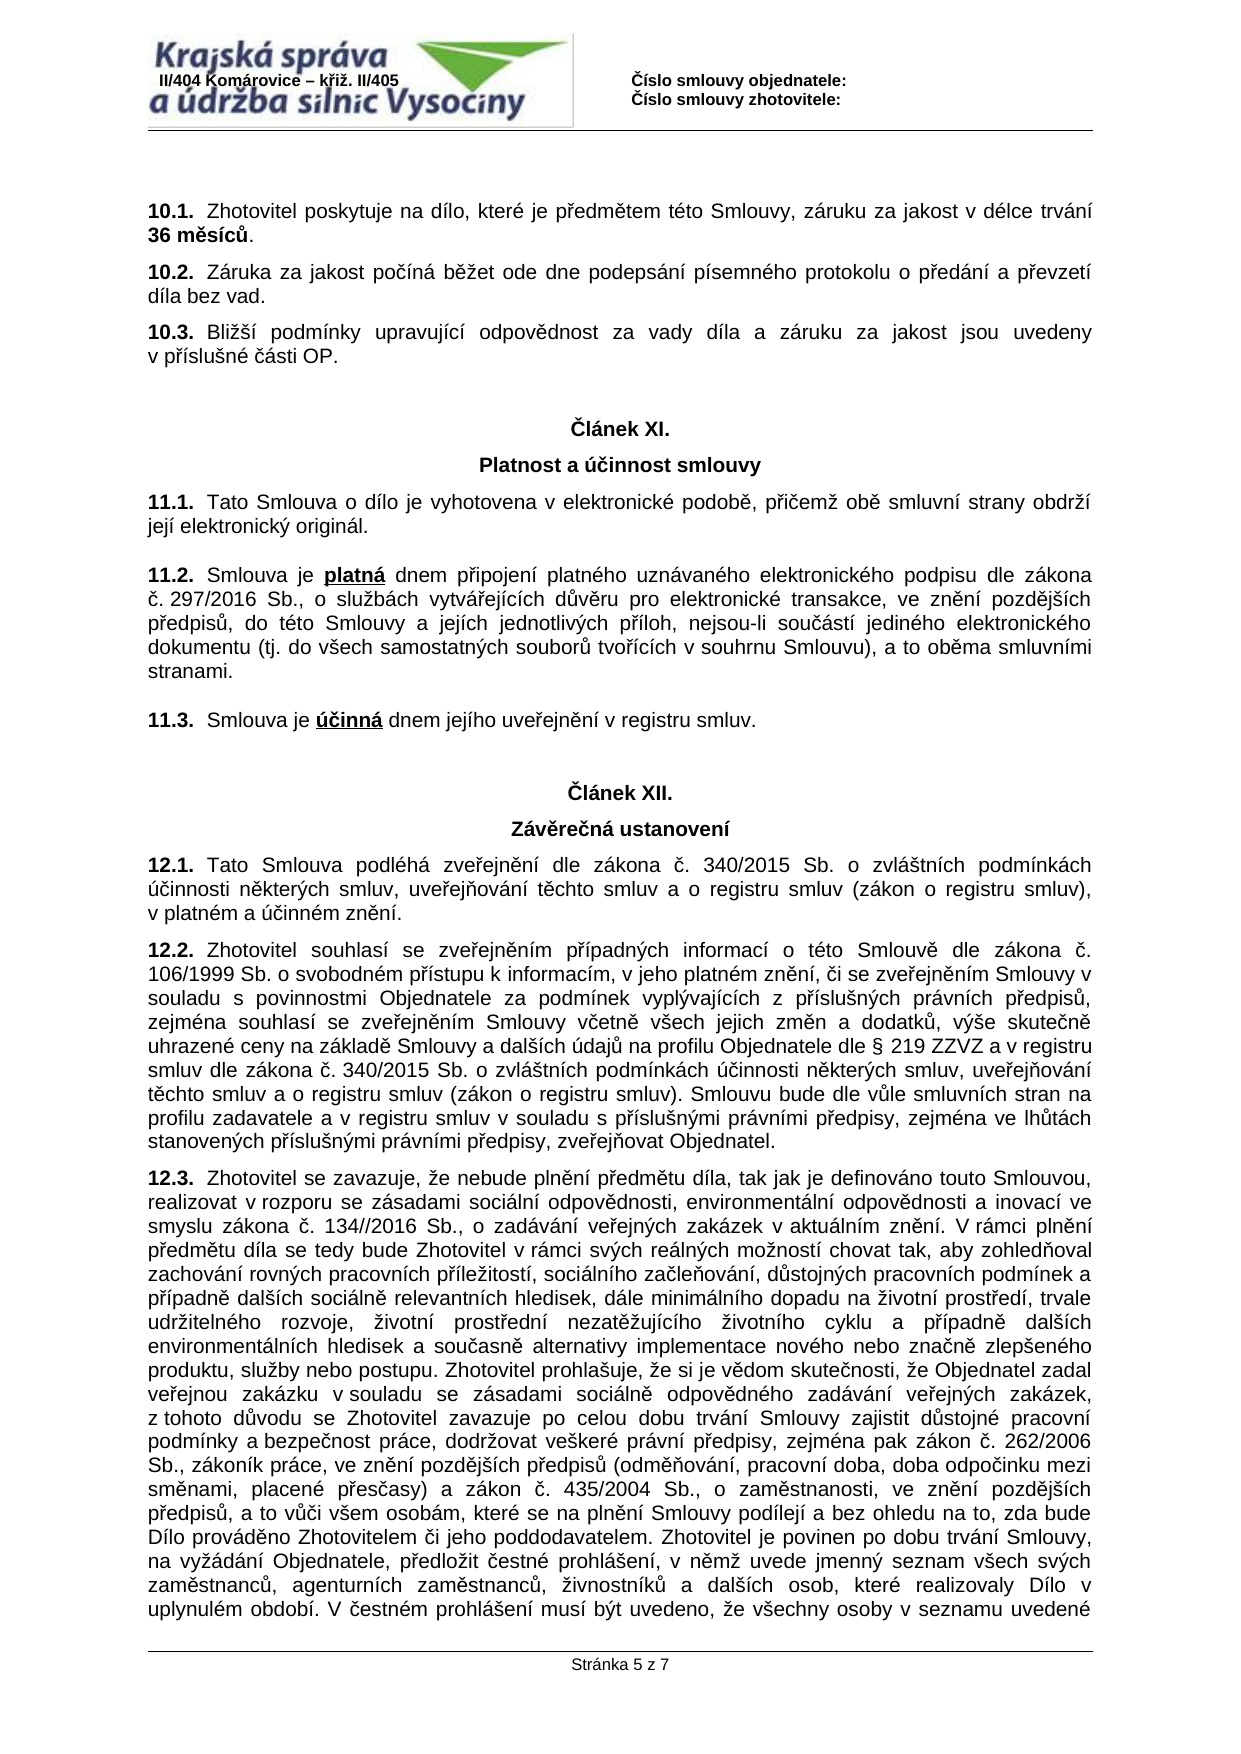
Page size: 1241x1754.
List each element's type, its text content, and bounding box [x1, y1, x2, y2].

list Bližší podmínky upravující odpovědnost za vady díla a záruku za jakost jsou uvedeny v příslušné části OP. [148, 320, 1093, 368]
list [148, 1166, 1093, 1621]
text Článek XI. [148, 417, 1093, 441]
text Článek XII. [148, 780, 1093, 804]
list Smlouva je platná dnem připojení platného uznávaného elektronického podpisu dle zákona č. 297/2016 Sb., o službách vytvářejících důvěru pro elektronické transakce, ve znění pozdějších předpisů, do této Smlouvy a jejích jednotlivých příloh, nejsou-li součástí jediného elektronického dokumentu (tj. do všech samostatných souborů tvořících v souhrnu Smlouvu), a to oběma smluvními stranami. [148, 563, 1093, 682]
list Smlouva je účinná dnem jejího uveřejnění v registru smluv. [148, 707, 1093, 731]
picture [147, 33, 574, 129]
list Zhotovitel poskytuje na dílo, které je předmětem této Smlouvy, záruku za jakost v délce trvání 36 měsíců. [148, 199, 1093, 247]
subtitle Platnost a účinnost smlouvy [148, 453, 1093, 477]
list Záruka za jakost počíná běžet ode dne podepsání písemného protokolu o předání a převzetí díla bez vad. [148, 259, 1093, 307]
list Tato Smlouva podléhá zveřejnění dle zákona č. 340/2015 Sb. o zvláštních podmínkách účinnosti některých smluv, uveřejňování těchto smluv a o registru smluv (zákon o registru smluv), v platném a účinném znění. [148, 853, 1093, 925]
subtitle Závěrečná ustanovení [148, 817, 1093, 841]
list Tato Smlouva o dílo je vyhotovena v elektronické podobě, přičemž obě smluvní strany obdrží její elektronický originál. [148, 490, 1093, 538]
list Zhotovitel souhlasí se zveřejněním případných informací o této Smlouvě dle zákona č. 106/1999 Sb. o svobodném přístupu k informacím, v jeho platném znění, či se zveřejněním Smlouvy v souladu s povinnostmi Objednatele za podmínek vyplývajících z příslušných právních předpisů, zejména souhlasí se zveřejněním Smlouvy včetně všech jejich změn a dodatků, výše skutečně uhrazené ceny na základě Smlouvy a dalších údajů na profilu Objednatele dle § 219 ZZVZ a v registru smluv dle zákona č. 340/2015 Sb. o zvláštních podmínkách účinnosti některých smluv, uveřejňování těchto smluv a o registru smluv (zákon o registru smluv). Smlouvu bude dle vůle smluvních stran na profilu zadavatele a v registru smluv v souladu s příslušnými právními předpisy, zejména ve lhůtách stanovených příslušnými právními předpisy, zveřejňovat Objednatel. [148, 938, 1093, 1153]
